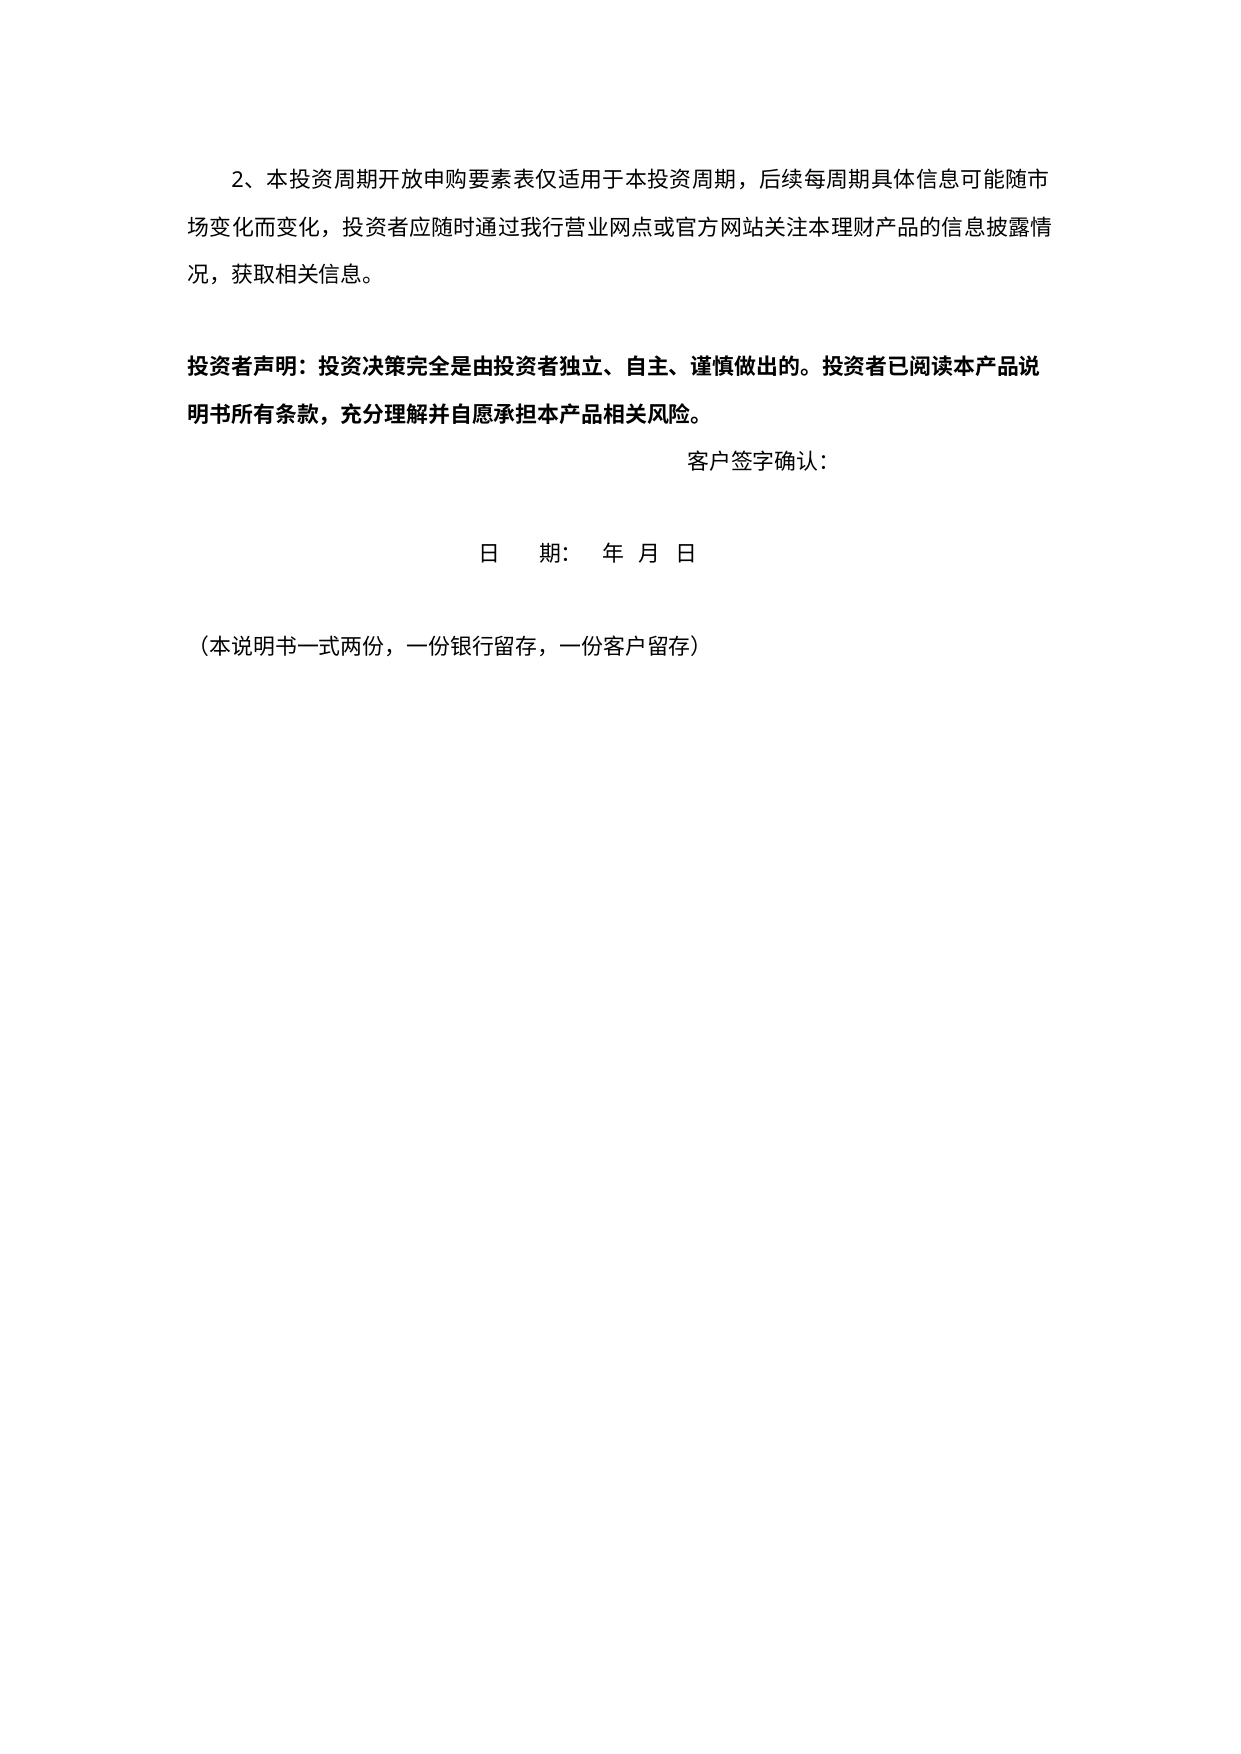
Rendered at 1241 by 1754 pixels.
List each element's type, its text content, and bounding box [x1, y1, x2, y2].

text 客户签字确认： [545, 444, 1053, 476]
text 日 期： 年 月 日 [187, 536, 1053, 568]
text 投资者声明：投资决策完全是由投资者独立、自主、谨慎做出的。投资者已阅读本产品说明书所有条款，充分理解并自愿承担本产品相关风险。 [187, 349, 1050, 428]
text （本说明书一式两份，一份银行留存，一份客户留存） [187, 629, 1053, 660]
text 2、本投资周期开放申购要素表仅适用于本投资周期，后续每周期具体信息可能随市场变化而变化，投资者应随时通过我行营业网点或官方网站关注本理财产品的信息披露情况，获取相关信息。 [187, 162, 1053, 289]
